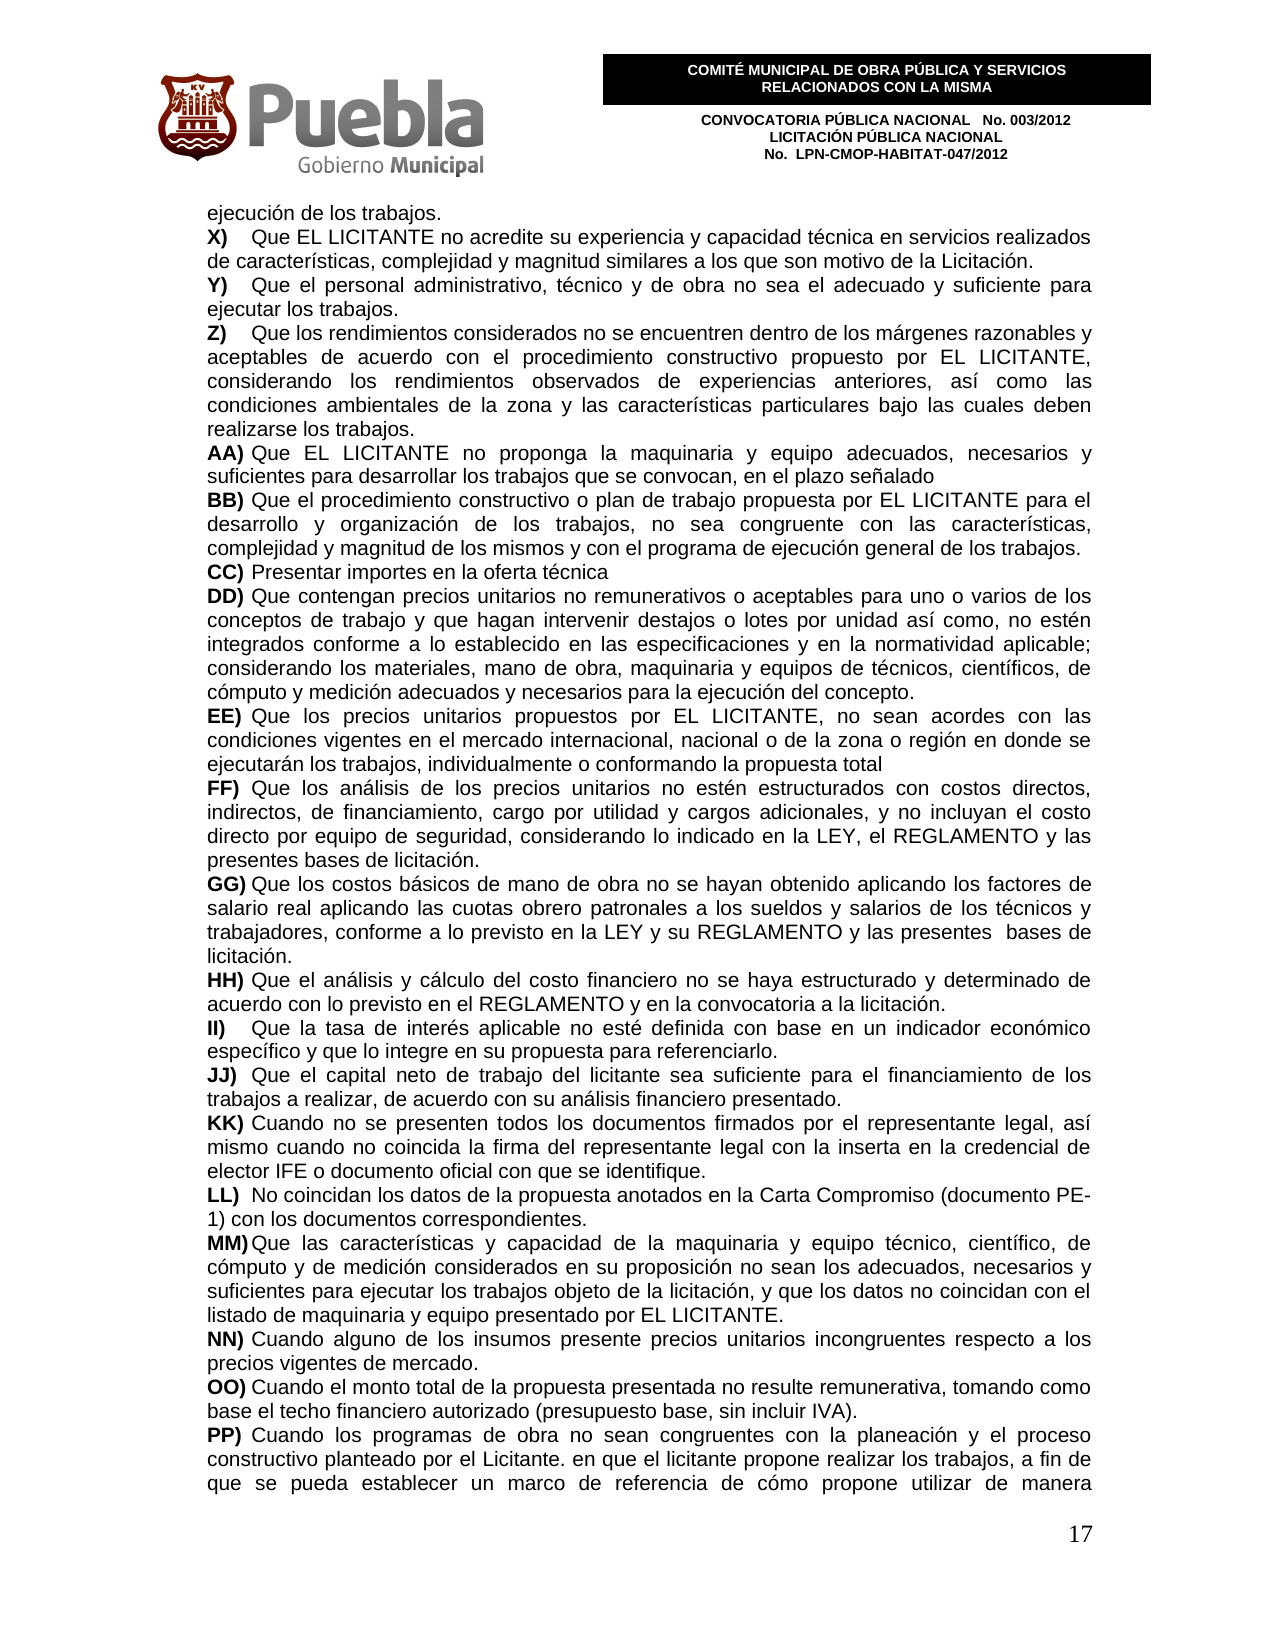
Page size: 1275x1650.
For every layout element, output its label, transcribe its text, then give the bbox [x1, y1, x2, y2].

list Que los precios unitarios propuestos por EL LICITANTE, no sean acordes con las condiciones vigentes en el mercado internacional, nacional o de la zona o región en donde se ejecutarán los trabajos, individualmente o conformando la propuesta total [207, 704, 1093, 776]
list Presentar importes en la oferta técnica [207, 560, 1093, 584]
list Que EL LICITANTE no proponga la maquinaria y equipo adecuados, necesarios y suficientes para desarrollar los trabajos que se convocan, en el plazo señalado [207, 440, 1093, 488]
picture [158, 73, 484, 177]
list Que las características y capacidad de la maquinaria y equipo técnico, científico, de cómputo y de medición considerados en su proposición no sean los adecuados, necesarios y suficientes para ejecutar los trabajos objeto de la licitación, y que los datos no coincidan con el listado de maquinaria y equipo presentado por EL LICITANTE. [207, 1231, 1093, 1327]
list No coincidan los datos de la propuesta anotados en la Carta Compromiso (documento PE-1) con los documentos correspondientes. [207, 1183, 1093, 1231]
list Cuando alguno de los insumos presente precios unitarios incongruentes respecto a los precios vigentes de mercado. [207, 1327, 1093, 1375]
list Cuando el monto total de la propuesta presentada no resulte remunerativa, tomando como base el techo financiero autorizado (presupuesto base, sin incluir IVA). [207, 1375, 1093, 1423]
list Cuando no se presenten todos los documentos firmados por el representante legal, así mismo cuando no coincida la firma del representante legal con la inserta en la credencial de elector IFE o documento oficial con que se identifique. [207, 1111, 1093, 1183]
list Que EL LICITANTE no acredite su experiencia y capacidad técnica en servicios realizados de características, complejidad y magnitud similares a los que son motivo de la Licitación. [207, 225, 1093, 273]
list Que el personal administrativo, técnico y de obra no sea el adecuado y suficiente para ejecutar los trabajos. [207, 273, 1093, 321]
list Que los costos básicos de mano de obra no se hayan obtenido aplicando los factores de salario real aplicando las cuotas obrero patronales a los sueldos y salarios de los técnicos y trabajadores, conforme a lo previsto en la LEY y su REGLAMENTO y las presentes bases de licitación. [207, 872, 1093, 967]
list Que contengan precios unitarios no remunerativos o aceptables para uno o varios de los conceptos de trabajo y que hagan intervenir destajos o lotes por unidad así como, no estén integrados conforme a lo establecido en las especificaciones y en la normatividad aplicable; considerando los materiales, mano de obra, maquinaria y equipos de técnicos, científicos, de cómputo y medición adecuados y necesarios para la ejecución del concepto. [207, 584, 1093, 704]
list Que la tasa de interés aplicable no esté definida con base en un indicador económico específico y que lo integre en su propuesta para referenciarlo. [207, 1015, 1093, 1063]
list Que el análisis y cálculo del costo financiero no se haya estructurado y determinado de acuerdo con lo previsto en el REGLAMENTO y en la convocatoria a la licitación. [207, 967, 1093, 1015]
list Que el procedimiento constructivo o plan de trabajo propuesta por EL LICITANTE para el desarrollo y organización de los trabajos, no sea congruente con las características, complejidad y magnitud de los mismos y con el programa de ejecución general de los trabajos. [207, 488, 1093, 560]
list Que los análisis de los precios unitarios no estén estructurados con costos directos, indirectos, de financiamiento, cargo por utilidad y cargos adicionales, y no incluyan el costo directo por equipo de seguridad, considerando lo indicado en la LEY, el REGLAMENTO y las presentes bases de licitación. [207, 776, 1093, 872]
list Que los rendimientos considerados no se encuentren dentro de los márgenes razonables y aceptables de acuerdo con el procedimiento constructivo propuesto por EL LICITANTE, considerando los rendimientos observados de experiencias anteriores, así como las condiciones ambientales de la zona y las características particulares bajo las cuales deben realizarse los trabajos. [207, 321, 1093, 440]
list Que el capital neto de trabajo del licitante sea suficiente para el financiamiento de los trabajos a realizar, de acuerdo con su análisis financiero presentado. [207, 1063, 1093, 1111]
